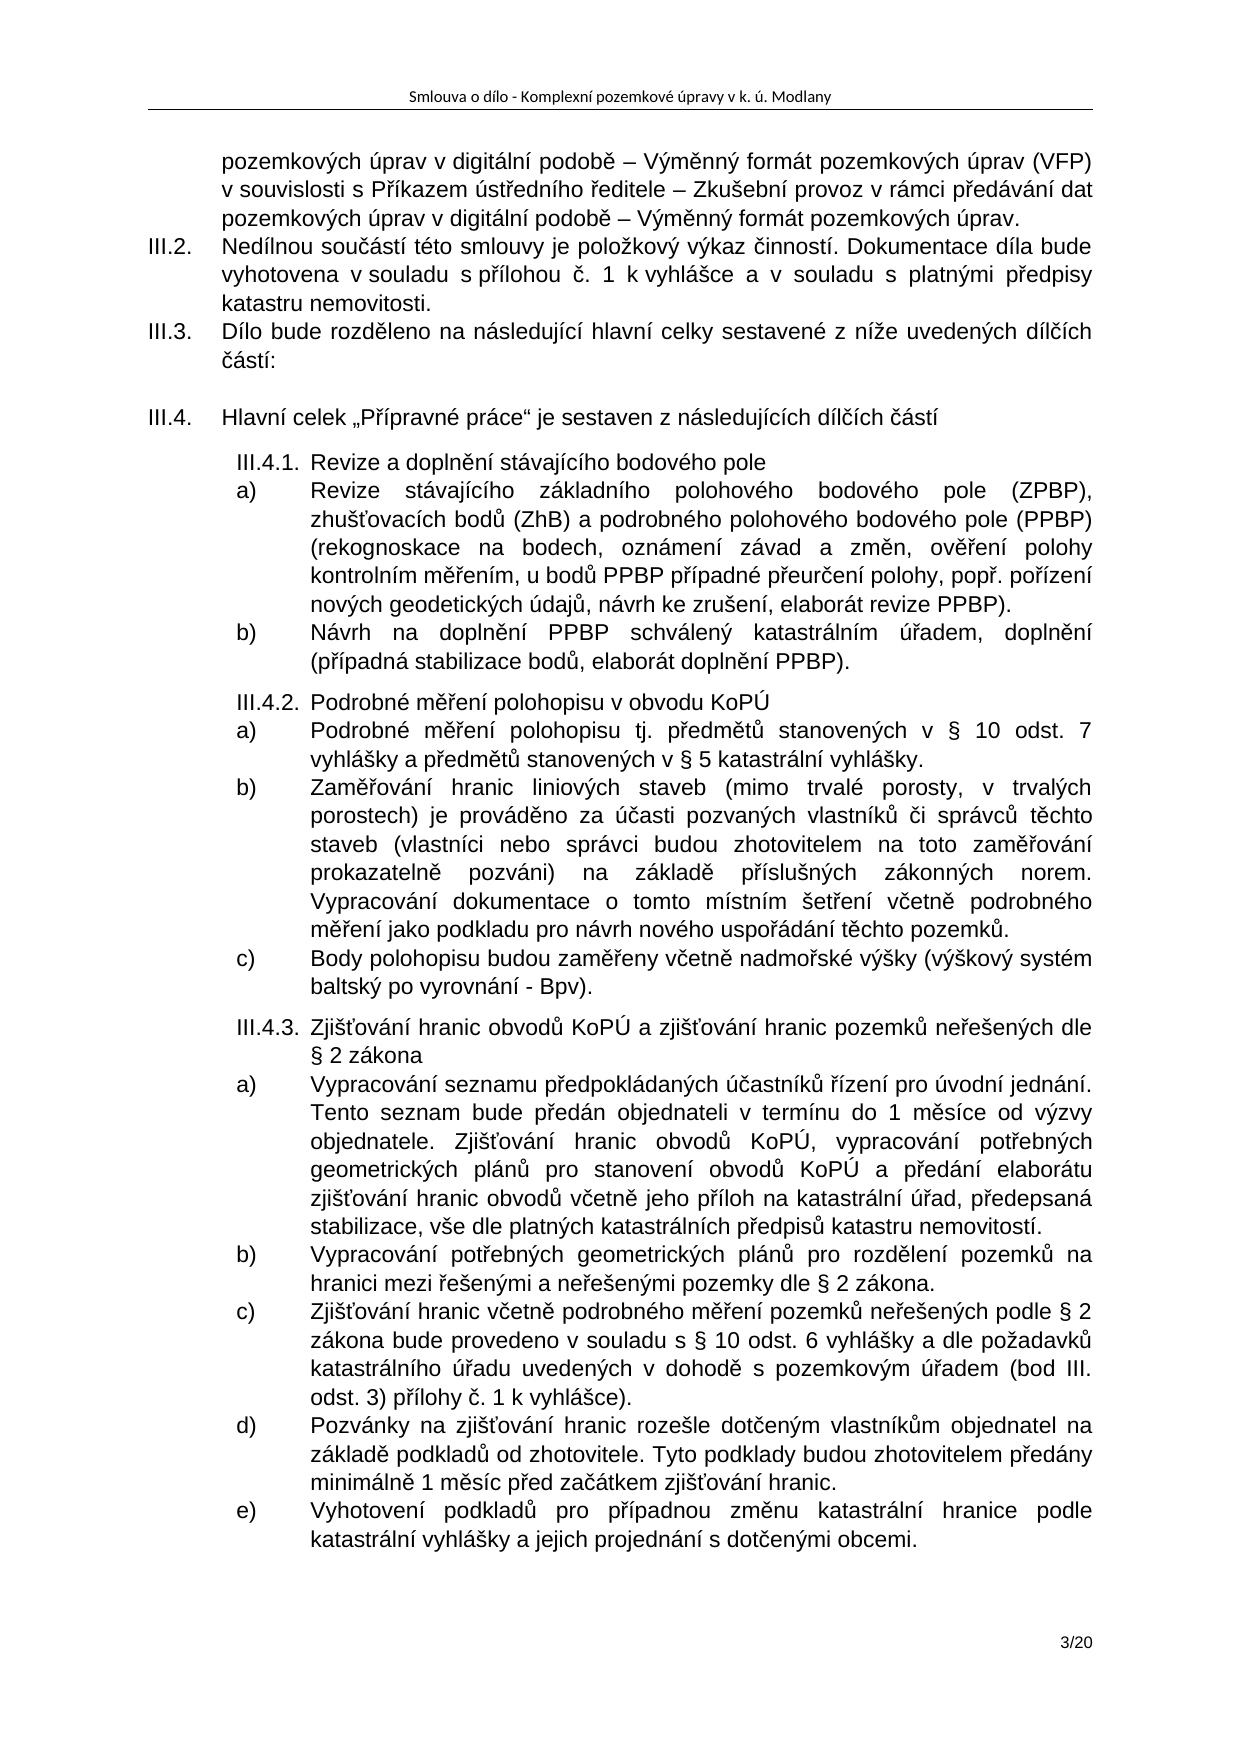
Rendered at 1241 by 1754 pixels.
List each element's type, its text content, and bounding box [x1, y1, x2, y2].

text Revize stávajícího základního polohového bodového pole (ZPBP), zhušťovacích bodů (ZhB) a podrobného polohového bodového pole (PPBP) (rekognoskace na bodech, oznámení závad a změn, ověření polohy kontrolním měřením, u bodů PPBP případné přeurčení polohy, popř. pořízení nových geodetických údajů, návrh ke zrušení, elaborát revize PPBP). [236, 477, 1093, 617]
text Vypracování seznamu předpokládaných účastníků řízení pro úvodní jednání. Tento seznam bude předán objednateli v termínu do 1 měsíce od výzvy objednatele. Zjišťování hranic obvodů KoPÚ, vypracování potřebných geometrických plánů pro stanovení obvodů KoPÚ a předání elaborátu zjišťování hranic obvodů včetně jeho příloh na katastrální úřad, předepsaná stabilizace, vše dle platných katastrálních předpisů katastru nemovitostí. [236, 1071, 1093, 1239]
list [148, 148, 1093, 231]
text Body polohopisu budou zaměřeny včetně nadmořské výšky (výškový systém baltský po vyrovnání - Bpv). [236, 944, 1093, 999]
list Nedílnou součástí této smlouvy je položkový výkaz činností. Dokumentace díla bude vyhotovena v souladu s přílohou č. 1 k vyhlášce a v souladu s platnými předpisy katastru nemovitosti. [148, 233, 1093, 316]
text Revize a doplnění stávajícího bodového pole [236, 449, 1093, 475]
text Vypracování potřebných geometrických plánů pro rozdělení pozemků na hranici mezi řešenými a neřešenými pozemky dle § 2 zákona. [236, 1241, 1093, 1296]
text Podrobné měření polohopisu tj. předmětů stanovených v § 10 odst. 7 vyhlášky a předmětů stanovených v § 5 katastrální vyhlášky. [236, 717, 1093, 772]
list Hlavní celek „Přípravné práce“ je sestaven z následujících dílčích částí [148, 403, 1093, 430]
text Pozvánky na zjišťování hranic rozešle dotčeným vlastníkům objednatel na základě podkladů od zhotovitele. Tyto podklady budou zhotovitelem předány minimálně 1 měsíc před začátkem zjišťování hranic. [236, 1412, 1093, 1495]
text Podrobné měření polohopisu v obvodu KoPÚ [236, 689, 1093, 715]
list Dílo bude rozděleno na následující hlavní celky sestavené z níže uvedených dílčích částí: [148, 318, 1093, 373]
text Vyhotovení podkladů pro případnou změnu katastrální hranice podle katastrální vyhlášky a jejich projednání s dotčenými obcemi. [236, 1497, 1093, 1552]
text Zaměřování hranic liniových staveb (mimo trvalé porosty, v trvalých porostech) je prováděno za účasti pozvaných vlastníků či správců těchto staveb (vlastníci nebo správci budou zhotovitelem na toto zaměřování prokazatelně pozváni) na základě příslušných zákonných norem. Vypracování dokumentace o tomto místním šetření včetně podrobného měření jako podkladu pro návrh nového uspořádání těchto pozemků. [236, 774, 1093, 942]
text Návrh na doplnění PPBP schválený katastrálním úřadem, doplnění (případná stabilizace bodů, elaborát doplnění PPBP). [236, 619, 1093, 674]
text Zjišťování hranic obvodů KoPÚ a zjišťování hranic pozemků neřešených dle § 2 zákona [236, 1014, 1093, 1069]
text Zjišťování hranic včetně podrobného měření pozemků neřešených podle § 2 zákona bude provedeno v souladu s § 10 odst. 6 vyhlášky a dle požadavků katastrálního úřadu uvedených v dohodě s pozemkovým úřadem (bod III. odst. 3) přílohy č. 1 k vyhlášce). [236, 1298, 1093, 1410]
